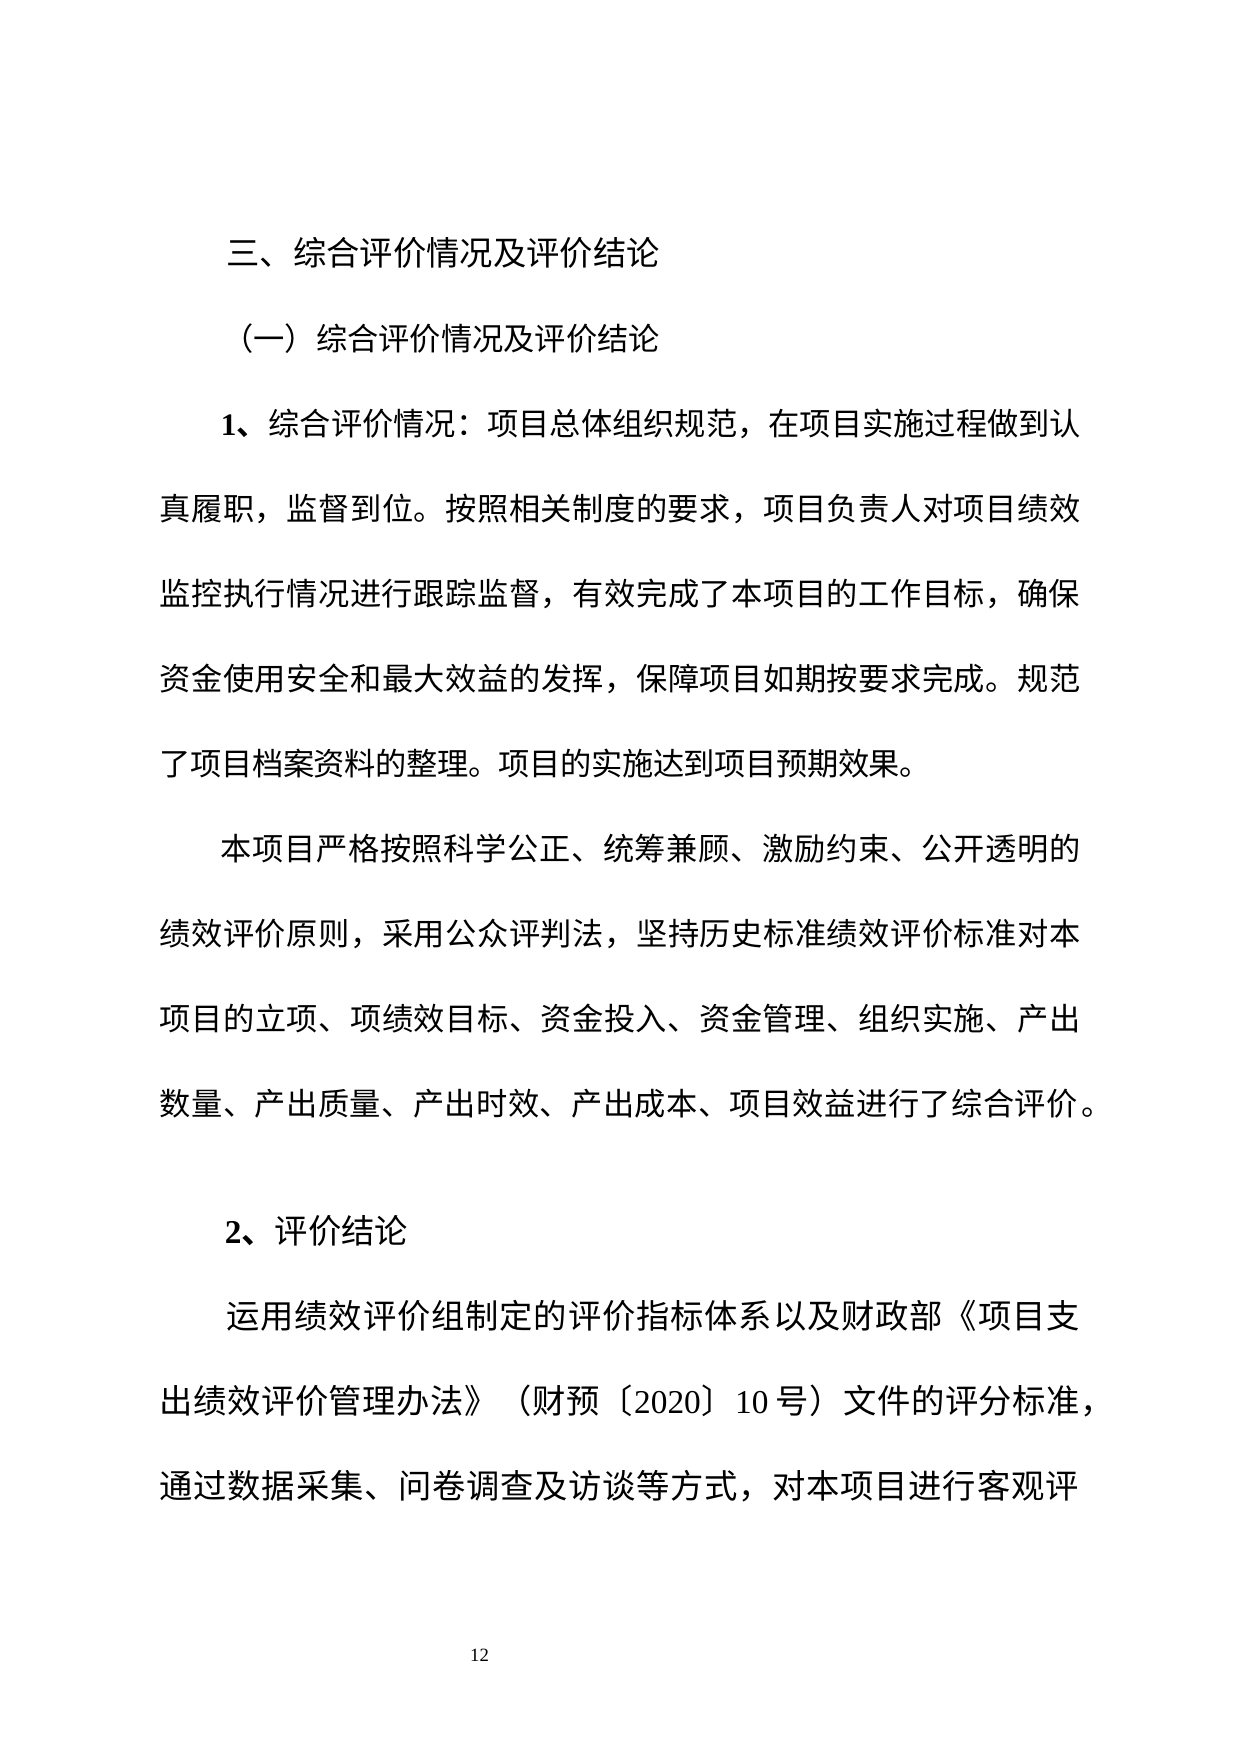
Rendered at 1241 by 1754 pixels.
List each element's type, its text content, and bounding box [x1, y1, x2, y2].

text 本项目严格按照科学公正、统筹兼顾、激励约束、公开透明的绩效评价原则，采用公众评判法，坚持历史标准绩效评价标准对本项目的立项、项绩效目标、资金投入、资金管理、组织实施、产出数量、产出质量、产出时效、产出成本、项目效益进行了综合评价。 [159, 804, 1081, 1186]
text 1、综合评价情况：项目总体组织规范，在项目实施过程做到认真履职，监督到位。按照相关制度的要求，项目负责人对项目绩效监控执行情况进行跟踪监督，有效完成了本项目的工作目标，确保资金使用安全和最大效益的发挥，保障项目如期按要求完成。规范了项目档案资料的整理。项目的实施达到项目预期效果。 [159, 379, 1081, 804]
text （一）综合评价情况及评价结论 [159, 294, 1081, 379]
text 三、综合评价情况及评价结论 [159, 209, 1081, 294]
subtitle 2、评价结论 [159, 1186, 1081, 1271]
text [159, 1271, 1081, 1526]
